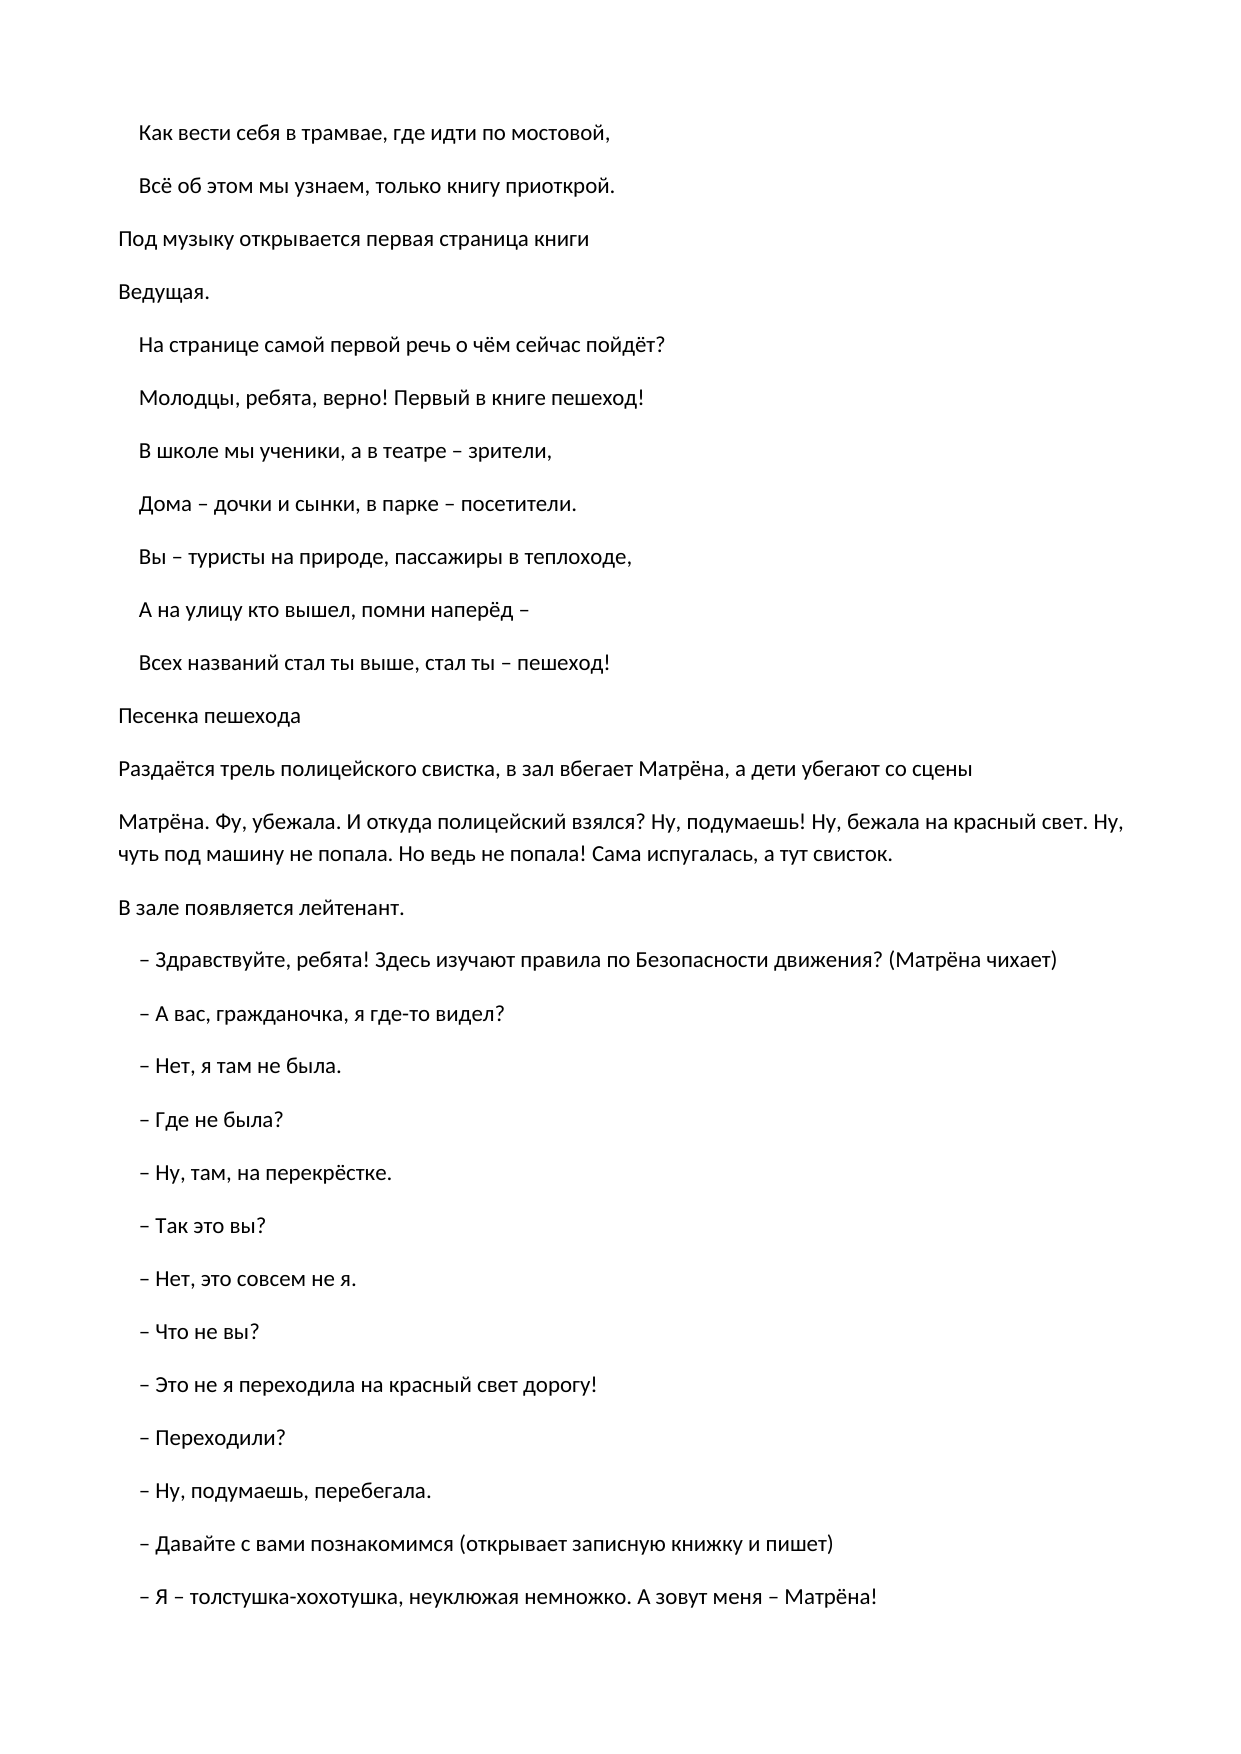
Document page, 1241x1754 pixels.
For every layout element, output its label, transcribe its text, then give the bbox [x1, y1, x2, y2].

text – Я – толстушка-хохотушка, неуклюжая немножко. А зовут меня – Матрёна! [118, 1582, 1152, 1610]
text Как вести себя в трамвае, где идти по мостовой, [118, 118, 1152, 146]
text Всех названий стал ты выше, стал ты – пешеход! [118, 648, 1152, 676]
text – Нет, я там не была. [118, 1052, 1152, 1080]
text Раздаётся трель полицейского свистка, в зал вбегает Матрёна, а дети убегают со сцены [118, 754, 1152, 782]
text Под музыку открывается первая страница книги [118, 224, 1152, 252]
text В зале появляется лейтенант. [118, 893, 1152, 921]
text – Это не я переходила на красный свет дорогу! [118, 1370, 1152, 1398]
text Дома – дочки и сынки, в парке – посетители. [118, 489, 1152, 517]
text В школе мы ученики, а в театре – зрители, [118, 436, 1152, 464]
text – Ну, подумаешь, перебегала. [118, 1476, 1152, 1504]
text – Что не вы? [118, 1317, 1152, 1345]
text Ведущая. [118, 277, 1152, 305]
text – Так это вы? [118, 1211, 1152, 1239]
text – Где не была? [118, 1105, 1152, 1133]
text Песенка пешехода [118, 701, 1152, 729]
text – Переходили? [118, 1423, 1152, 1451]
text – Давайте с вами познакомимся (открывает записную книжку и пишет) [118, 1529, 1152, 1557]
text Вы – туристы на природе, пассажиры в теплоходе, [118, 542, 1152, 570]
text А на улицу кто вышел, помни наперёд – [118, 595, 1152, 623]
text – Ну, там, на перекрёстке. [118, 1158, 1152, 1186]
text Всё об этом мы узнаем, только книгу приоткрой. [118, 171, 1152, 199]
text – Нет, это совсем не я. [118, 1264, 1152, 1292]
text На странице самой первой речь о чём сейчас пойдёт? [118, 330, 1152, 358]
text – Здравствуйте, ребята! Здесь изучают правила по Безопасности движения? (Матрёна чихает) [118, 946, 1152, 974]
text – А вас, гражданочка, я где-то видел? [118, 999, 1152, 1027]
text Молодцы, ребята, верно! Первый в книге пешеход! [118, 383, 1152, 411]
text Матрёна. Фу, убежала. И откуда полицейский взялся? Ну, подумаешь! Ну, бежала на красный свет. Ну, чуть под машину не попала. Но ведь не попала! Сама испугалась, а тут свисток. [118, 807, 1152, 868]
